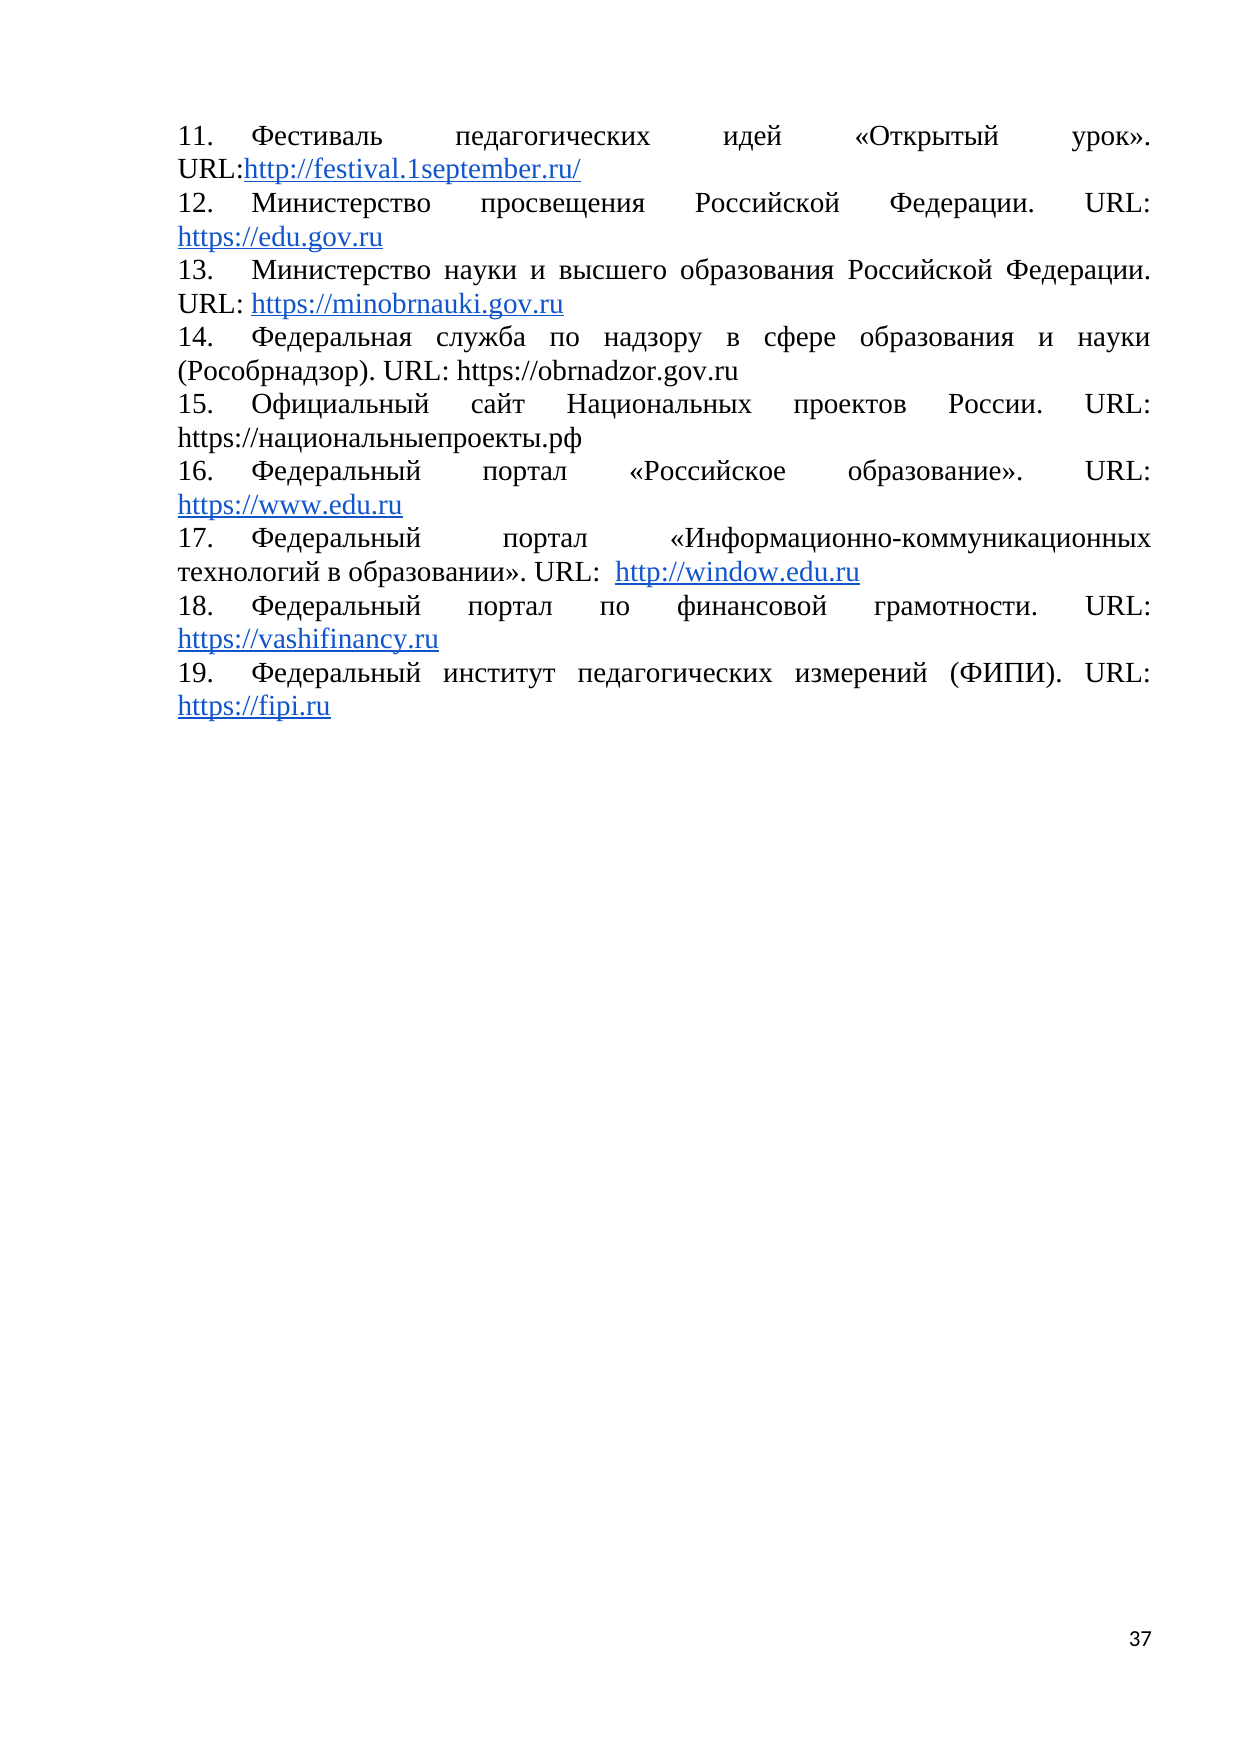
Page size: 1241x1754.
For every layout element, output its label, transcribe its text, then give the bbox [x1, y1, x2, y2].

list Федеральный портал по финансовой грамотности. URL: https://vashifinancy.ru [177, 588, 1152, 655]
list Федеральный портал «Информационно-коммуникационных технологий в образовании». URL: http://window.edu.ru [177, 521, 1152, 588]
list Федеральная служба по надзору в сфере образования и науки (Рособрнадзор). URL: https://obrnadzor.gov.ru [177, 319, 1152, 386]
list Официальный сайт Национальных проектов России. URL: https://национальныепроекты.рф [177, 386, 1152, 453]
list Федеральный институт педагогических измерений (ФИПИ). URL: https://fipi.ru [177, 655, 1152, 722]
list Министерство науки и высшего образования Российской Федерации. URL: https://minobrnauki.gov.ru [177, 252, 1152, 319]
list Фестиваль педагогических идей «Открытый урок». URL:http://festival.1september.ru/ [177, 118, 1152, 185]
list Федеральный портал «Российское образование». URL: https://www.edu.ru [177, 453, 1152, 521]
list Министерство просвещения Российской Федерации. URL: https://edu.gov.ru [177, 185, 1152, 252]
